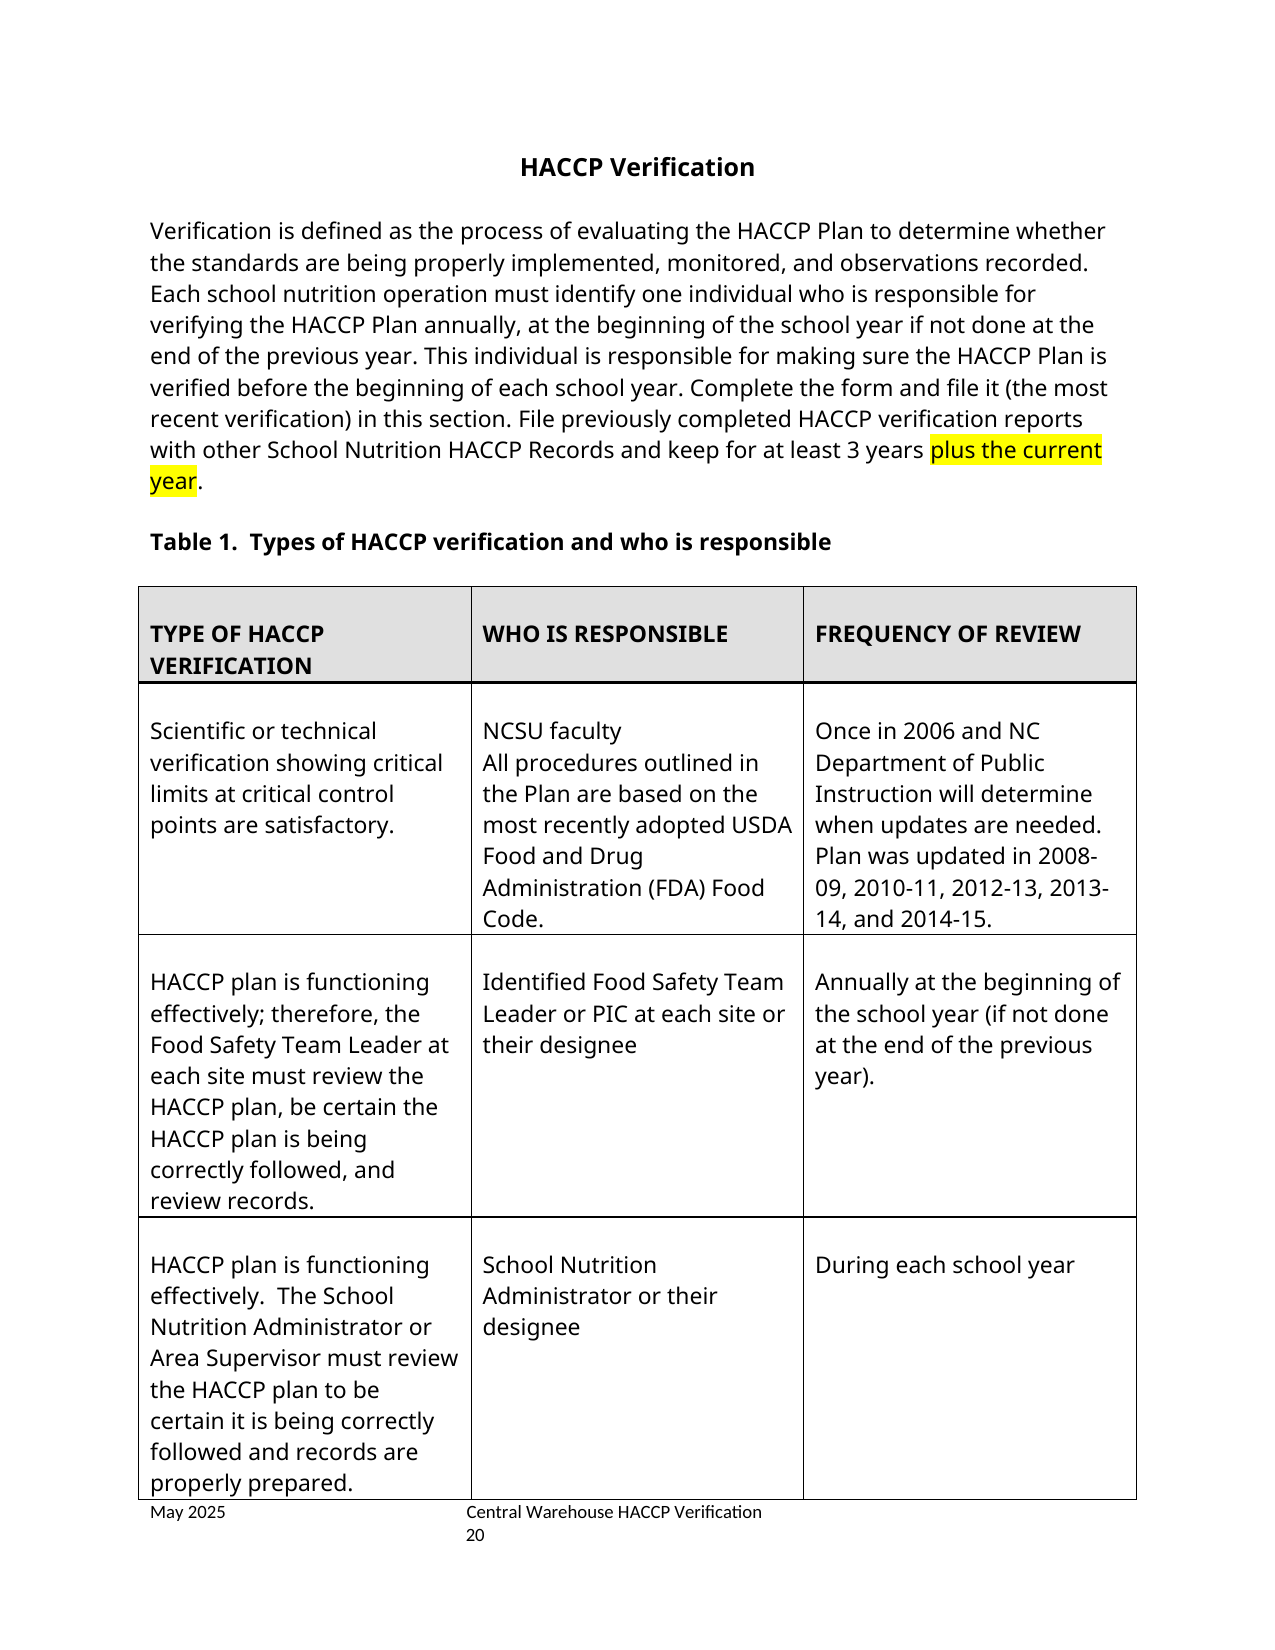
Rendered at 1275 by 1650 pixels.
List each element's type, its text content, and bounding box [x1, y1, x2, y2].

table_cell School Nutrition Administrator or their designee [472, 1218, 803, 1499]
table_header FREQUENCY OF REVIEW [804, 587, 1136, 681]
text Verification is defined as the process of evaluating the HACCP Plan to determine whether the standards are being properly implemented, monitored, and observations recorded. Each school nutrition operation must identify one individual who is responsible for verifying the HACCP Plan annually, at the beginning of the school year if not done at the end of the previous year. This individual is responsible for making sure the HACCP Plan is verified before the beginning of each school year. Complete the form and file it (the most recent verification) in this section. File previously completed HACCP verification reports with other School Nutrition HACCP Records and keep for at least 3 years plus the current year. [150, 215, 1125, 497]
table_header WHO IS RESPONSIBLE [472, 587, 803, 681]
table_cell Scientific or technical verification showing critical limits at critical control points are satisfactory. [139, 684, 471, 934]
text Table 1. Types of HACCP verification and who is responsible [150, 526, 1125, 557]
subtitle HACCP Verification [150, 150, 1125, 184]
table_cell Once in 2006 and NC Department of Public Instruction will determine when updates are needed. Plan was updated in 2008-09, 2010-11, 2012-13, 2013-14, and 2014-15. [804, 684, 1136, 934]
table_cell During each school year [804, 1218, 1136, 1499]
table_header TYPE OF HACCP VERIFICATION [139, 587, 471, 681]
table_cell Annually at the beginning of the school year (if not done at the end of the previous year). [804, 935, 1136, 1216]
table_cell Identified Food Safety Team Leader or PIC at each site or their designee [472, 935, 803, 1216]
table_cell NCSU faculty All procedures outlined in the Plan are based on the most recently adopted USDA Food and Drug Administration (FDA) Food Code. [472, 684, 803, 934]
table_cell HACCP plan is functioning effectively; therefore, the Food Safety Team Leader at each site must review the HACCP plan, be certain the HACCP plan is being correctly followed, and review records. [139, 935, 471, 1216]
table_cell HACCP plan is functioning effectively. The School Nutrition Administrator or Area Supervisor must review the HACCP plan to be certain it is being correctly followed and records are properly prepared. [139, 1218, 471, 1499]
